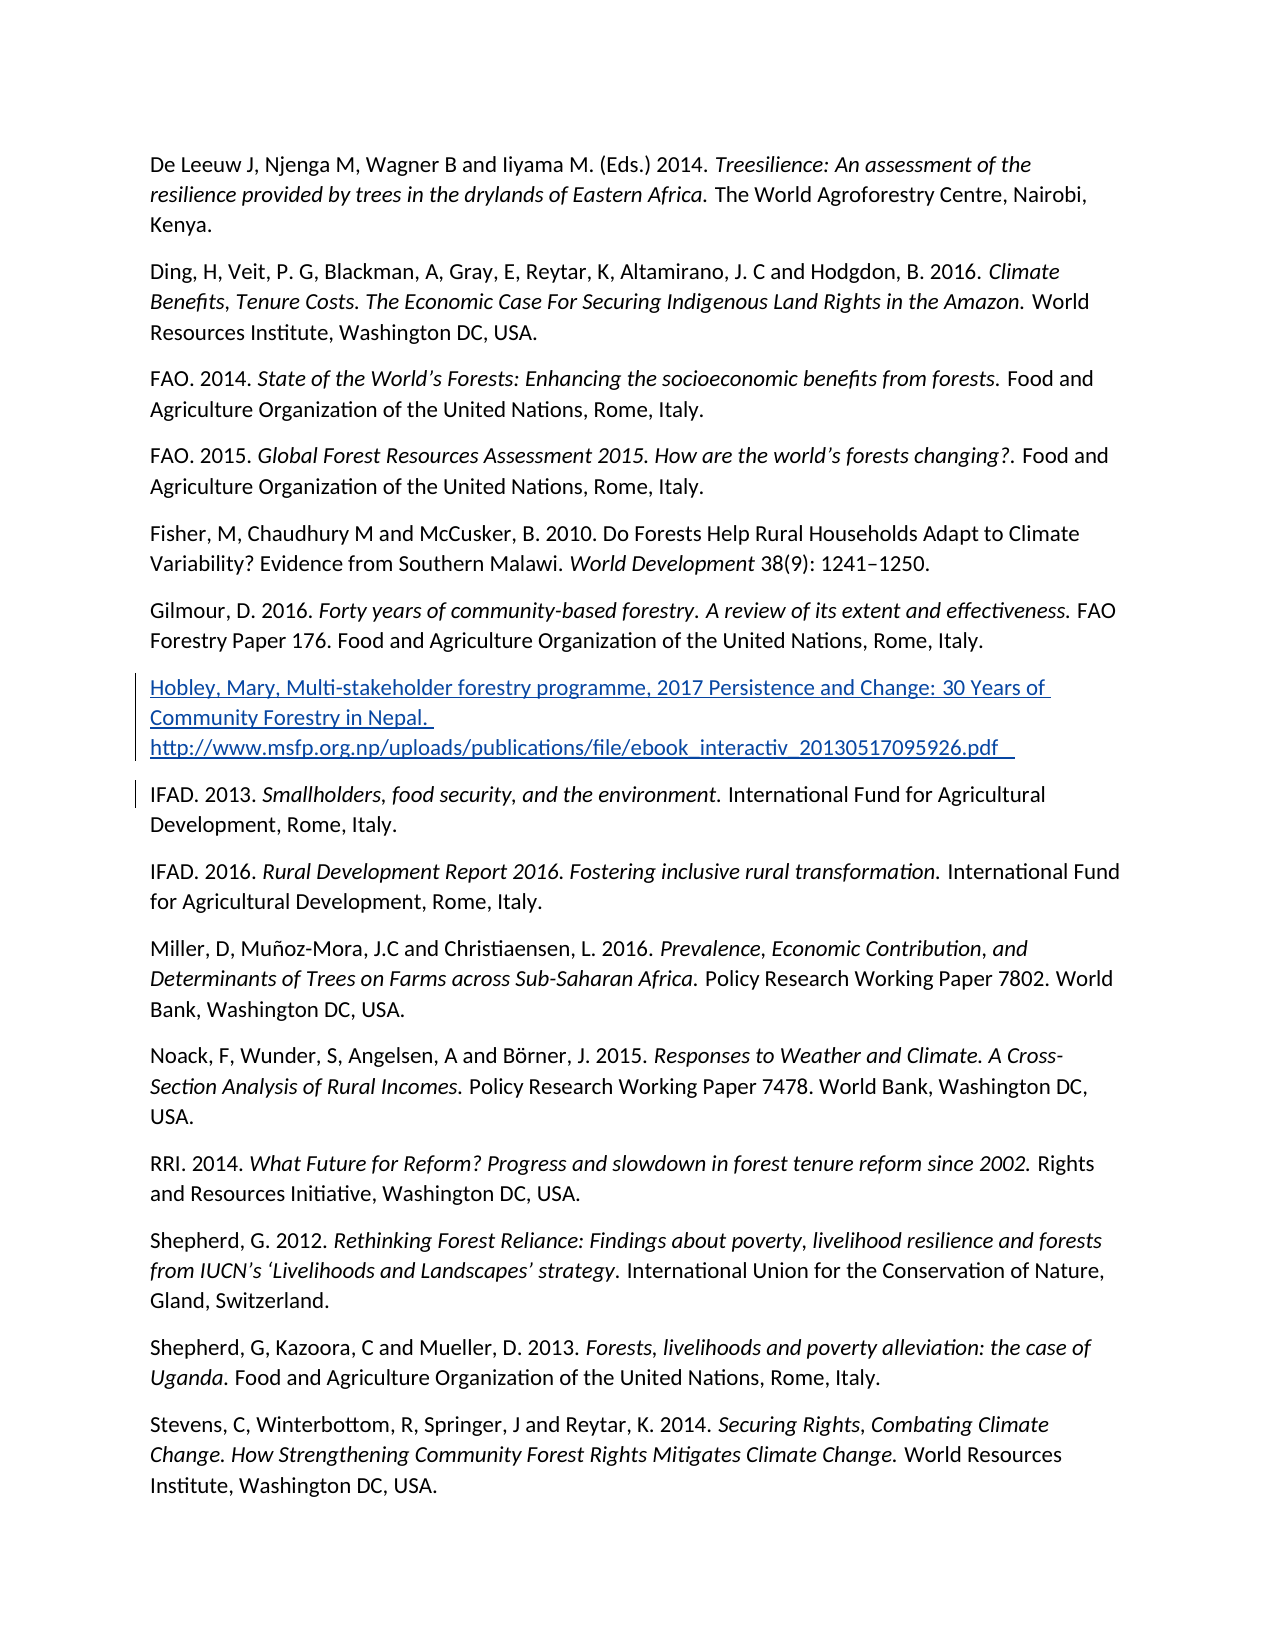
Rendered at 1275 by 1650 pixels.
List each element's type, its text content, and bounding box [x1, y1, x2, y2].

text IFAD. 2013. Smallholders, food security, and the environment. International Fund for Agricultural Development, Rome, Italy. [150, 780, 1125, 838]
text Fisher, M, Chaudhury M and McCusker, B. 2010. Do Forests Help Rural Households Adapt to Climate Variability? Evidence from Southern Malawi. World Development 38(9): 1241–1250. [150, 519, 1125, 577]
text Shepherd, G. 2012. Rethinking Forest Reliance: Findings about poverty, livelihood resilience and forests from IUCN’s ‘Livelihoods and Landscapes’ strategy. International Union for the Conservation of Nature, Gland, Switzerland. [150, 1226, 1125, 1314]
text Miller, D, Muñoz-Mora, J.C and Christiaensen, L. 2016. Prevalence, Economic Contribution, and Determinants of Trees on Farms across Sub-Saharan Africa. Policy Research Working Paper 7802. World Bank, Washington DC, USA. [150, 934, 1125, 1023]
text RRI. 2014. What Future for Reform? Progress and slowdown in forest tenure reform since 2002. Rights and Resources Initiative, Washington DC, USA. [150, 1149, 1125, 1207]
text IFAD. 2016. Rural Development Report 2016. Fostering inclusive rural transformation. International Fund for Agricultural Development, Rome, Italy. [150, 857, 1125, 916]
text Shepherd, G, Kazoora, C and Mueller, D. 2013. Forests, livelihoods and poverty alleviation: the case of Uganda. Food and Agriculture Organization of the United Nations, Rome, Italy. [150, 1333, 1125, 1392]
text FAO. 2014. State of the World’s Forests: Enhancing the socioeconomic benefits from forests. Food and Agriculture Organization of the United Nations, Rome, Italy. [150, 364, 1125, 423]
text De Leeuw J, Njenga M, Wagner B and Iiyama M. (Eds.) 2014. Treesilience: An assessment of the resilience provided by trees in the drylands of Eastern Africa. The World Agroforestry Centre, Nairobi, Kenya. [150, 150, 1125, 238]
text Stevens, C, Winterbottom, R, Springer, J and Reytar, K. 2014. Securing Rights, Combating Climate Change. How Strengthening Community Forest Rights Mitigates Climate Change. World Resources Institute, Washington DC, USA. [150, 1410, 1125, 1499]
text Gilmour, D. 2016. Forty years of community-based forestry. A review of its extent and effectiveness. FAO Forestry Paper 176. Food and Agriculture Organization of the United Nations, Rome, Italy. [150, 596, 1125, 654]
text FAO. 2015. Global Forest Resources Assessment 2015. How are the world’s forests changing?. Food and Agriculture Organization of the United Nations, Rome, Italy. [150, 442, 1125, 500]
text Noack, F, Wunder, S, Angelsen, A and Börner, J. 2015. Responses to Weather and Climate. A Cross-Section Analysis of Rural Incomes. Policy Research Working Paper 7478. World Bank, Washington DC, USA. [150, 1042, 1125, 1130]
text Ding, H, Veit, P. G, Blackman, A, Gray, E, Reytar, K, Altamirano, J. C and Hodgdon, B. 2016. Climate Benefits, Tenure Costs. The Economic Case For Securing Indigenous Land Rights in the Amazon. World Resources Institute, Washington DC, USA. [150, 257, 1125, 346]
